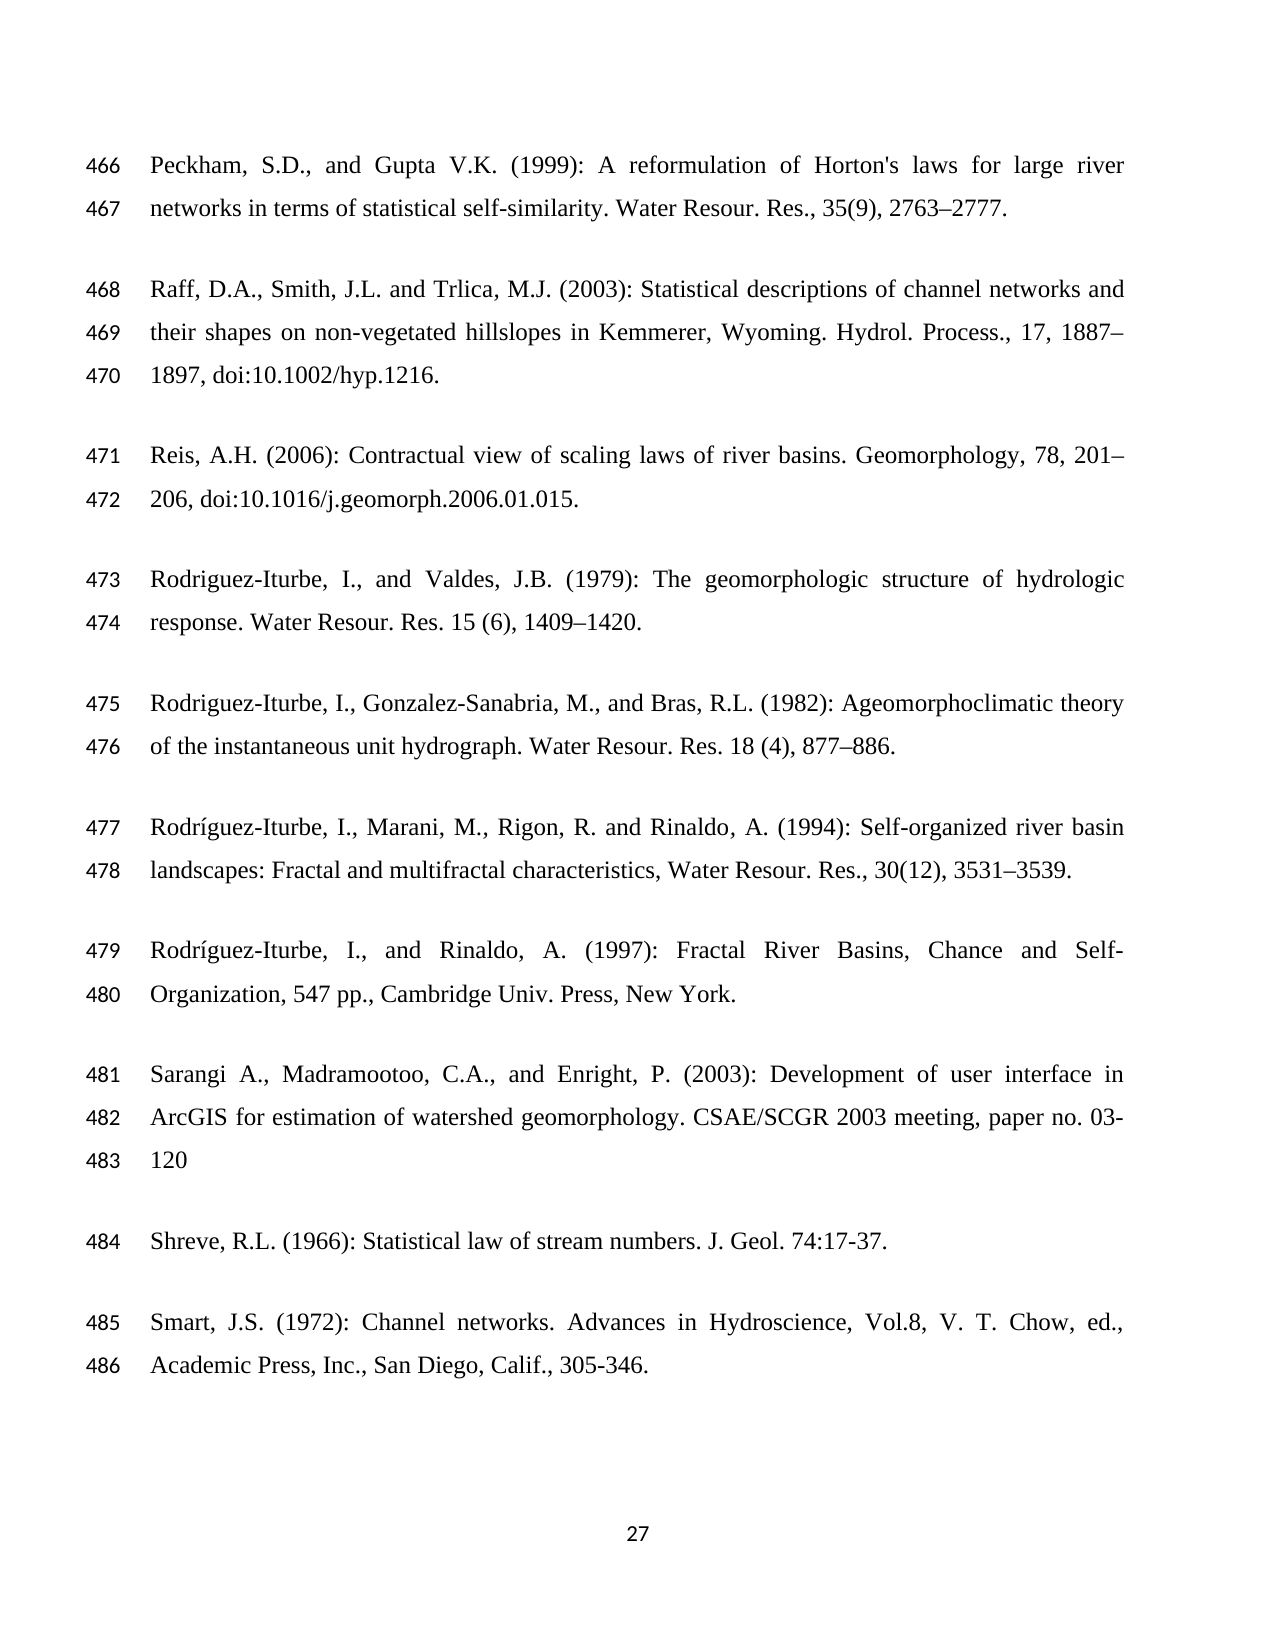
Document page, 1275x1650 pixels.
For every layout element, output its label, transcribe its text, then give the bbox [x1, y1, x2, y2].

text Raff, D.A., Smith, J.L. and Trlica, M.J. (2003): Statistical descriptions of channel networks and their shapes on non-vegetated hillslopes in Kemmerer, Wyoming. Hydrol. Process., 17, 1887–1897, doi:10.1002/hyp.1216. [150, 274, 1125, 389]
text Sarangi A., Madramootoo, C.A., and Enright, P. (2003): Development of user interface in ArcGIS for estimation of watershed geomorphology. CSAE/SCGR 2003 meeting, paper no. 03-120 [150, 1059, 1125, 1174]
text Smart, J.S. (1972): Channel networks. Advances in Hydroscience, Vol.8, V. T. Chow, ed., Academic Press, Inc., San Diego, Calif., 305-346. [150, 1307, 1125, 1379]
text Rodríguez-Iturbe, I., and Rinaldo, A. (1997): Fractal River Basins, Chance and Self-Organization, 547 pp., Cambridge Univ. Press, New York. [150, 936, 1125, 1007]
text Shreve, R.L. (1966): Statistical law of stream numbers. J. Geol. 74:17-37. [150, 1226, 1125, 1255]
text Peckham, S.D., and Gupta V.K. (1999): A reformulation of Horton's laws for large river networks in terms of statistical self-similarity. Water Resour. Res., 35(9), 2763–2777. [150, 150, 1125, 222]
text Rodriguez-Iturbe, I., and Valdes, J.B. (1979): The geomorphologic structure of hydrologic response. Water Resour. Res. 15 (6), 1409–1420. [150, 564, 1125, 636]
text Reis, A.H. (2006): Contractual view of scaling laws of river basins. Geomorphology, 78, 201–206, doi:10.1016/j.geomorph.2006.01.015. [150, 441, 1125, 512]
text Rodriguez-Iturbe, I., Gonzalez-Sanabria, M., and Bras, R.L. (1982): Ageomorphoclimatic theory of the instantaneous unit hydrograph. Water Resour. Res. 18 (4), 877–886. [150, 688, 1125, 760]
text Rodríguez-Iturbe, I., Marani, M., Rigon, R. and Rinaldo, A. (1994): Self-organized river basin landscapes: Fractal and multifractal characteristics, Water Resour. Res., 30(12), 3531–3539. [150, 812, 1125, 884]
